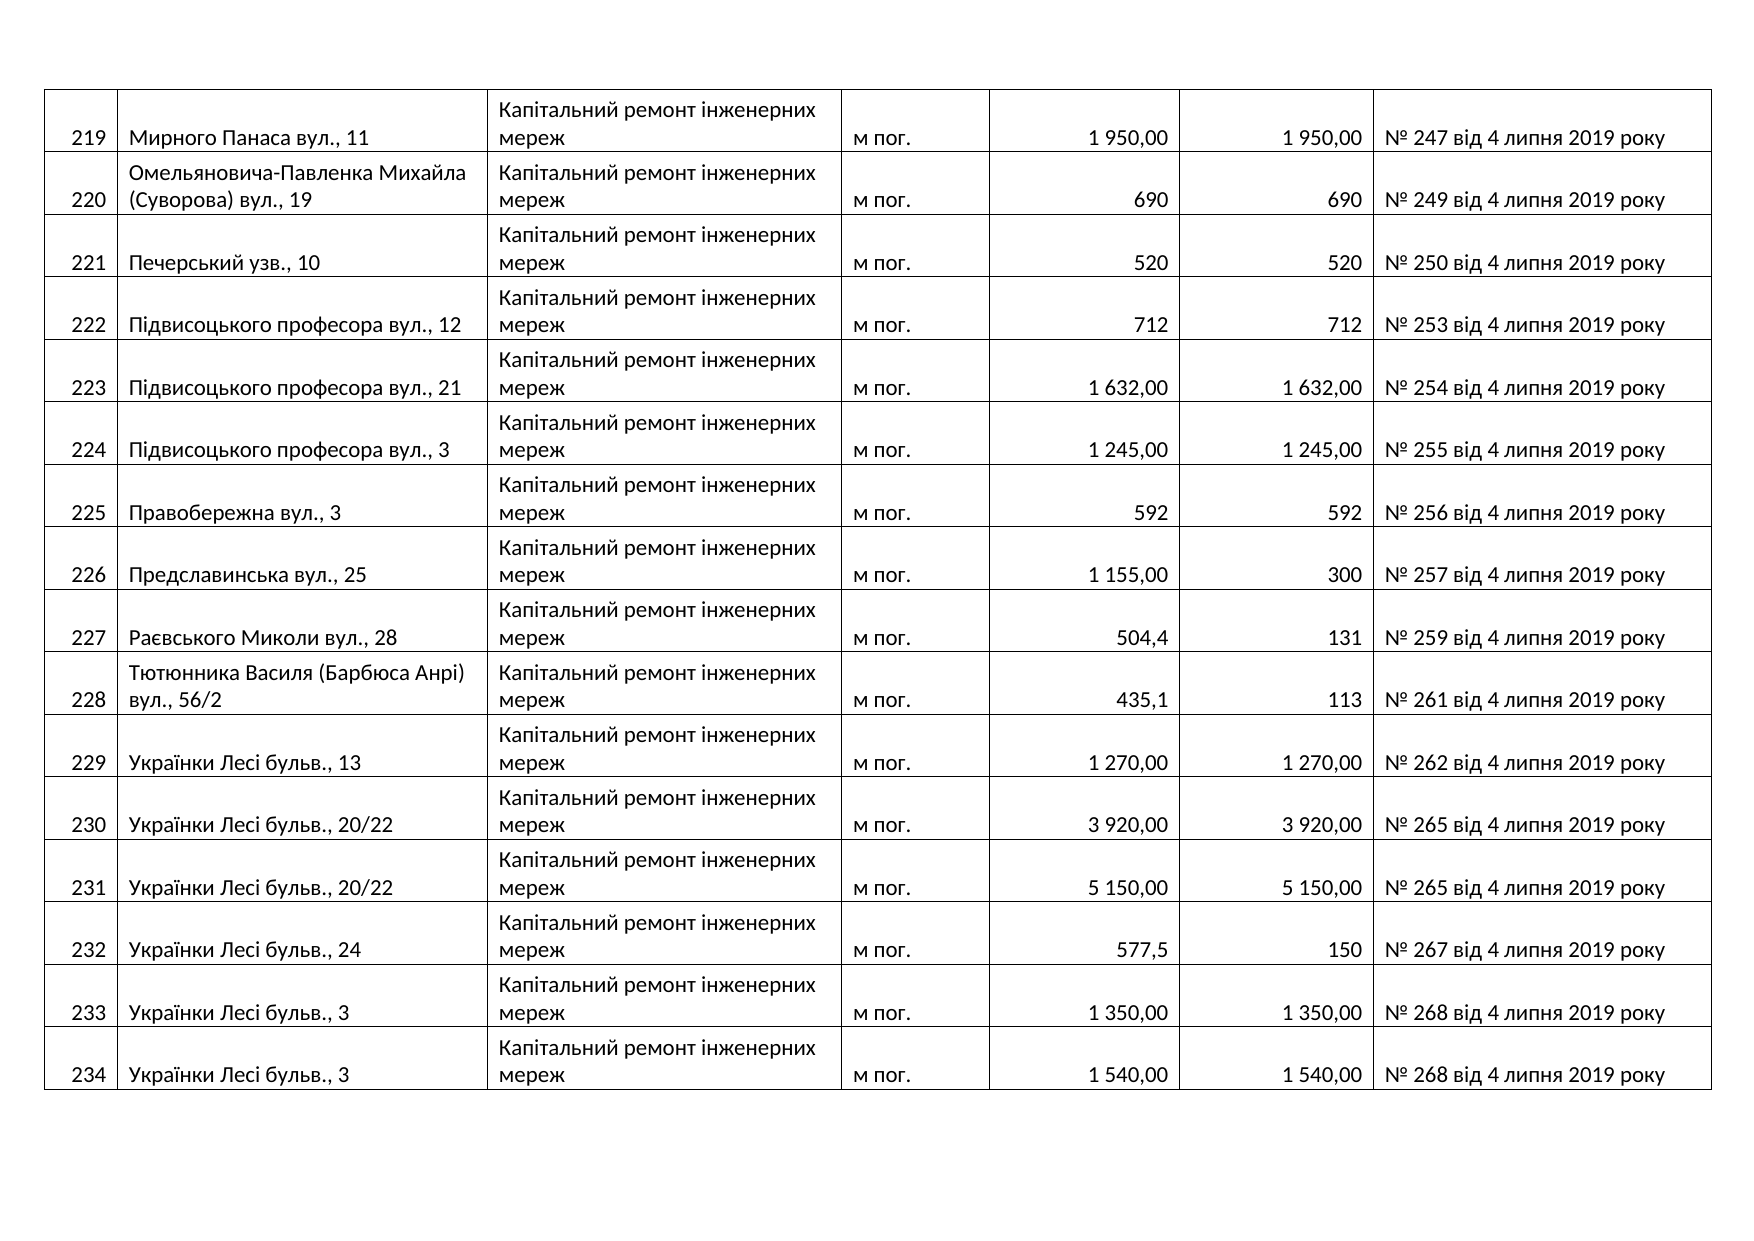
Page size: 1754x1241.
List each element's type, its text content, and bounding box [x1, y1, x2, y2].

table_cell № 256 від 4 липня 2019 року [1374, 465, 1711, 526]
table_cell Капітальний ремонт інженерних мереж [488, 777, 841, 839]
table_cell м пог. [842, 527, 989, 589]
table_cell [488, 90, 841, 151]
table_cell м пог. [842, 340, 989, 401]
table_cell 435,1 [990, 652, 1179, 714]
table_cell Підвисоцького професора вул., 3 [118, 402, 487, 464]
table_cell Капітальний ремонт інженерних мереж [488, 715, 841, 776]
table_cell Підвисоцького професора вул., 12 [118, 277, 487, 339]
table_cell № 267 від 4 липня 2019 року [1374, 902, 1711, 964]
table_cell 592 [1180, 465, 1373, 526]
table_cell Капітальний ремонт інженерних мереж [488, 590, 841, 651]
table_cell Українки Лесі бульв., 20/22 [118, 840, 487, 901]
table_cell м пог. [842, 465, 989, 526]
table_cell 1 350,00 [1180, 965, 1373, 1026]
table_cell м пог. [842, 152, 989, 214]
table_cell м пог. [842, 652, 989, 714]
table_cell Українки Лесі бульв., 3 [118, 1027, 487, 1089]
table_cell 1 950,00 [990, 90, 1179, 151]
table_cell 131 [1180, 590, 1373, 651]
table_cell 225 [45, 465, 117, 526]
table_cell 690 [1180, 152, 1373, 214]
table_cell 234 [45, 1027, 117, 1089]
table_cell Капітальний ремонт інженерних мереж [488, 152, 841, 214]
table_cell 1 540,00 [1180, 1027, 1373, 1089]
table_cell Капітальний ремонт інженерних мереж [488, 465, 841, 526]
table_cell Тютюнника Василя (Барбюса Анрі) вул., 56/2 [118, 652, 487, 714]
table_cell 230 [45, 777, 117, 839]
table_cell 712 [990, 277, 1179, 339]
table_cell Капітальний ремонт інженерних мереж [488, 402, 841, 464]
table_cell № 261 від 4 липня 2019 року [1374, 652, 1711, 714]
table_cell № 253 від 4 липня 2019 року [1374, 277, 1711, 339]
table_cell Підвисоцького професора вул., 21 [118, 340, 487, 401]
table_cell м пог. [842, 840, 989, 901]
table_cell 231 [45, 840, 117, 901]
table_cell 300 [1180, 527, 1373, 589]
table_cell Правобережна вул., 3 [118, 465, 487, 526]
table_cell 1 245,00 [990, 402, 1179, 464]
table_cell Українки Лесі бульв., 24 [118, 902, 487, 964]
table_cell № 257 від 4 липня 2019 року [1374, 527, 1711, 589]
table_cell 113 [1180, 652, 1373, 714]
table_cell 1 270,00 [990, 715, 1179, 776]
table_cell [1374, 90, 1711, 151]
table_cell Омельяновича-Павленка Михайла (Суворова) вул., 19 [118, 152, 487, 214]
table_cell Українки Лесі бульв., 13 [118, 715, 487, 776]
table_cell 150 [1180, 902, 1373, 964]
table_cell м пог. [842, 777, 989, 839]
table_cell м пог. [842, 277, 989, 339]
table_cell 220 [45, 152, 117, 214]
table_cell № 250 від 4 липня 2019 року [1374, 215, 1711, 276]
table_cell 5 150,00 [990, 840, 1179, 901]
table_cell Капітальний ремонт інженерних мереж [488, 277, 841, 339]
table_cell Українки Лесі бульв., 3 [118, 965, 487, 1026]
table_cell м пог. [842, 965, 989, 1026]
table_cell 224 [45, 402, 117, 464]
table_cell № 259 від 4 липня 2019 року [1374, 590, 1711, 651]
table_cell 520 [990, 215, 1179, 276]
table_cell Українки Лесі бульв., 20/22 [118, 777, 487, 839]
table_cell 592 [990, 465, 1179, 526]
table_cell 227 [45, 590, 117, 651]
table_cell Печерський узв., 10 [118, 215, 487, 276]
table_cell 3 920,00 [1180, 777, 1373, 839]
table_cell Капітальний ремонт інженерних мереж [488, 965, 841, 1026]
table_cell 232 [45, 902, 117, 964]
table_cell 5 150,00 [1180, 840, 1373, 901]
table_cell № 265 від 4 липня 2019 року [1374, 840, 1711, 901]
table_cell м пог. [842, 715, 989, 776]
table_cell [488, 1027, 841, 1089]
table_cell Капітальний ремонт інженерних мереж [488, 340, 841, 401]
table_cell м пог. [842, 902, 989, 964]
table_cell 1 155,00 [990, 527, 1179, 589]
table_cell № 268 від 4 липня 2019 року [1374, 965, 1711, 1026]
table_cell Капітальний ремонт інженерних мереж [488, 527, 841, 589]
table_cell 1 350,00 [990, 965, 1179, 1026]
table_cell 520 [1180, 215, 1373, 276]
table_cell 1 632,00 [990, 340, 1179, 401]
table_cell 712 [1180, 277, 1373, 339]
table_cell Капітальний ремонт інженерних мереж [488, 652, 841, 714]
table_cell Раєвського Миколи вул., 28 [118, 590, 487, 651]
table_cell № 265 від 4 липня 2019 року [1374, 777, 1711, 839]
table_cell № 249 від 4 липня 2019 року [1374, 152, 1711, 214]
table_cell 1 245,00 [1180, 402, 1373, 464]
table_cell № 255 від 4 липня 2019 року [1374, 402, 1711, 464]
table_cell Капітальний ремонт інженерних мереж [488, 840, 841, 901]
table_cell Капітальний ремонт інженерних мереж [488, 902, 841, 964]
table_cell м пог. [842, 215, 989, 276]
table_cell м пог. [842, 590, 989, 651]
table_cell 1 632,00 [1180, 340, 1373, 401]
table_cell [118, 90, 487, 151]
table_cell № 262 від 4 липня 2019 року [1374, 715, 1711, 776]
table_cell 504,4 [990, 590, 1179, 651]
table_cell 222 [45, 277, 117, 339]
table_cell 229 [45, 715, 117, 776]
table_cell 228 [45, 652, 117, 714]
table_cell 223 [45, 340, 117, 401]
table_cell м пог. [842, 402, 989, 464]
table_cell 221 [45, 215, 117, 276]
table_cell № 254 від 4 липня 2019 року [1374, 340, 1711, 401]
table_cell Предславинська вул., 25 [118, 527, 487, 589]
table_cell м пог. [842, 1027, 989, 1089]
table_cell 577,5 [990, 902, 1179, 964]
table_cell 1 540,00 [990, 1027, 1179, 1089]
table_cell 226 [45, 527, 117, 589]
table_cell № 268 від 4 липня 2019 року [1374, 1027, 1711, 1089]
table_cell 1 270,00 [1180, 715, 1373, 776]
table_cell 3 920,00 [990, 777, 1179, 839]
table_cell 690 [990, 152, 1179, 214]
table_cell 233 [45, 965, 117, 1026]
table_cell 1 950,00 [1180, 90, 1373, 151]
table_cell 219 [45, 90, 117, 151]
table_cell Капітальний ремонт інженерних мереж [488, 215, 841, 276]
table_cell м пог. [842, 90, 989, 151]
